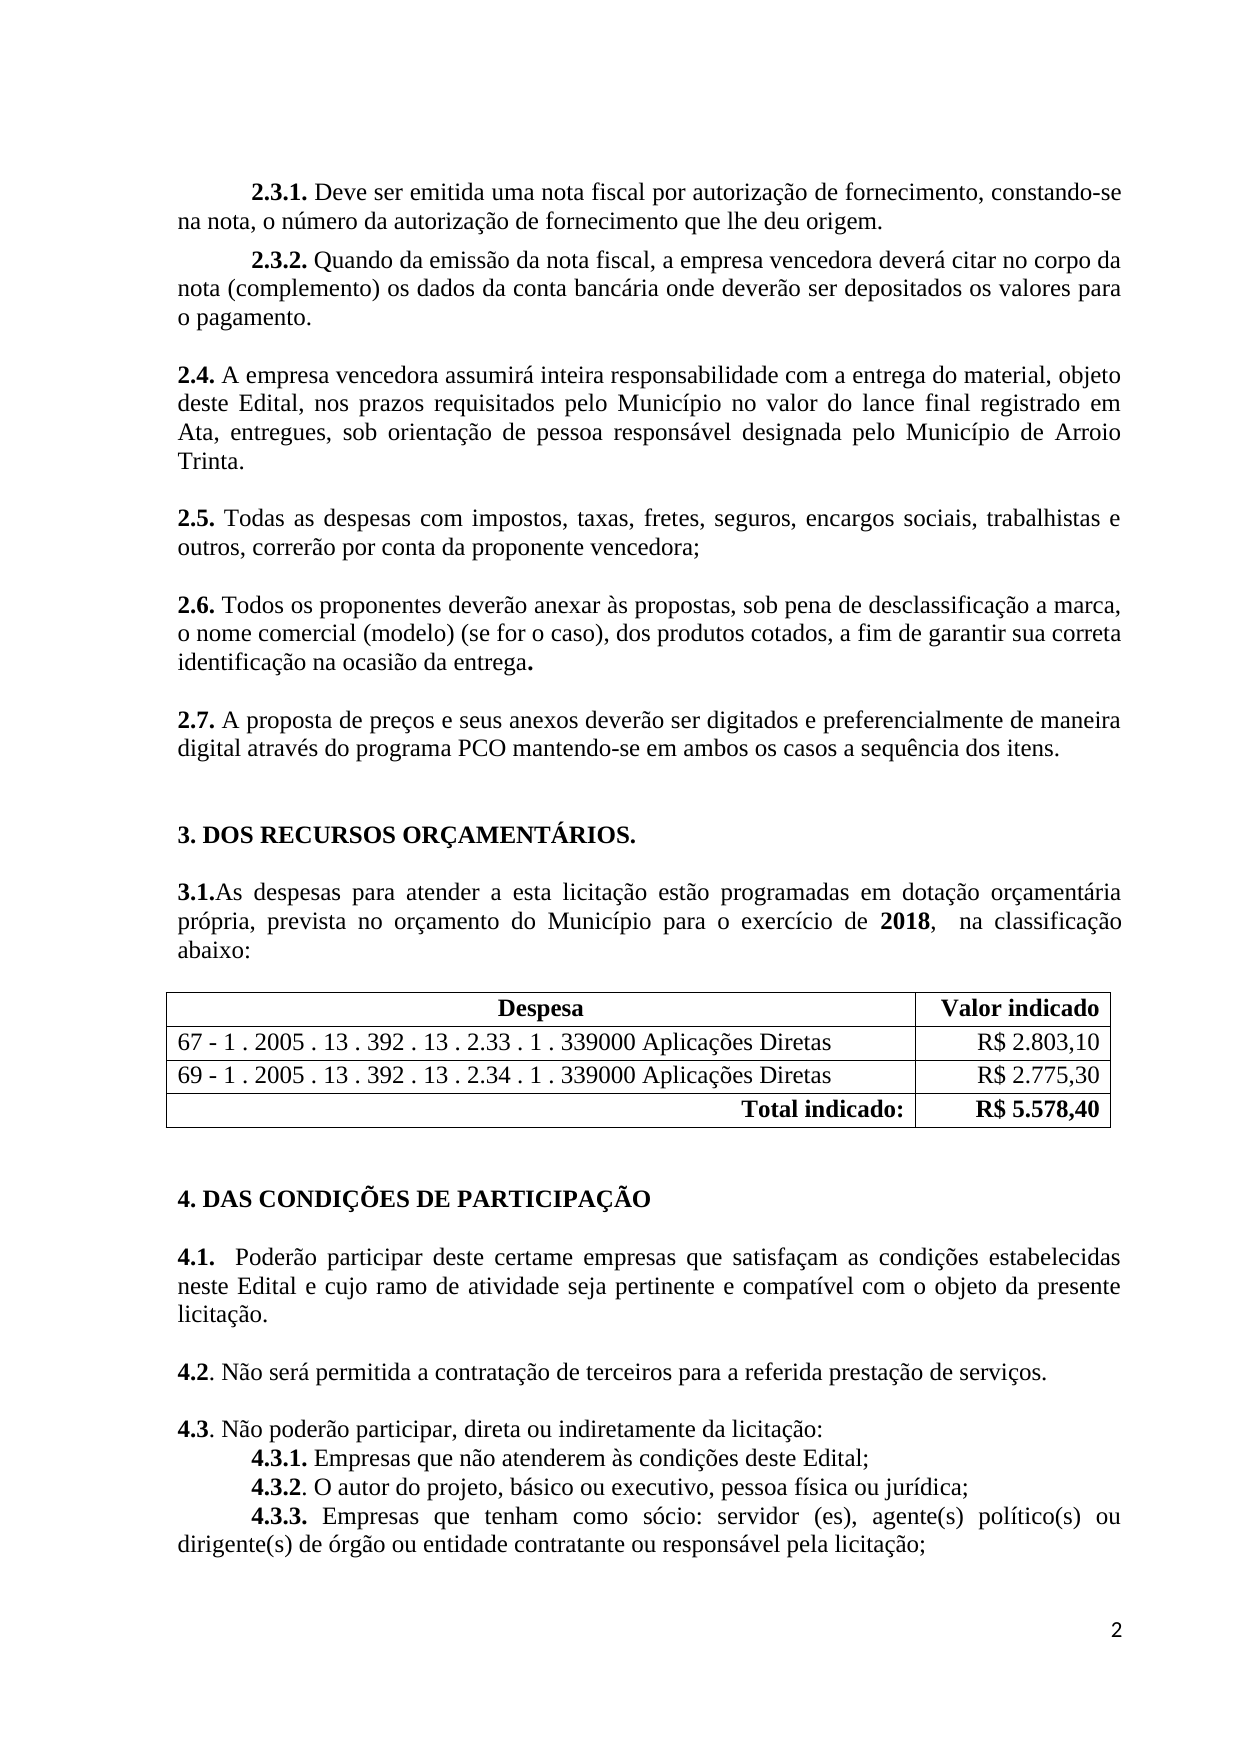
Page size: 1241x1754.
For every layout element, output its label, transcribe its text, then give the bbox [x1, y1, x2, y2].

text 4.3.2. O autor do projeto, básico ou executivo, pessoa física ou jurídica; [177, 1472, 1122, 1501]
text 2.4. A empresa vencedora assumirá inteira responsabilidade com a entrega do material, objeto deste Edital, nos prazos requisitados pelo Município no valor do lance final registrado em Ata, entregues, sob orientação de pessoa responsável designada pelo Município de Arroio Trinta. [177, 360, 1122, 475]
text 4.3.1. Empresas que não atenderem às condições deste Edital; [177, 1443, 1122, 1472]
text 2.6. Todos os proponentes deverão anexar às propostas, sob pena de desclassificação a marca, o nome comercial (modelo) (se for o caso), dos produtos cotados, a fim de garantir sua correta identificação na ocasião da entrega. [177, 590, 1122, 676]
text 4.1. Poderão participar deste certame empresas que satisfaçam as condições estabelecidas neste Edital e cujo ramo de atividade seja pertinente e compatível com o objeto da presente licitação. [177, 1242, 1122, 1328]
text 4.2. Não será permitida a contratação de terceiros para a referida prestação de serviços. [177, 1357, 1122, 1386]
table_cell R$ 2.803,10 [916, 1027, 1110, 1059]
text 2.5. Todas as despesas com impostos, taxas, fretes, seguros, encargos sociais, trabalhistas e outros, correrão por conta da proponente vencedora; [177, 503, 1122, 561]
table_cell R$ 5.578,40 [916, 1094, 1110, 1127]
text 2.3.2. Quando da emissão da nota fiscal, a empresa vencedora deverá citar no corpo da nota (complemento) os dados da conta bancária onde deverão ser depositados os valores para o pagamento. [177, 245, 1122, 331]
text 3.1.As despesas para atender a esta licitação estão programadas em dotação orçamentária própria, prevista no orçamento do Município para o exercício de 2018, na classificação abaixo: [177, 877, 1122, 963]
text 3. DOS RECURSOS ORÇAMENTÁRIOS. [177, 820, 1122, 848]
table_cell Total indicado: [167, 1094, 915, 1127]
text 4.3.3. Empresas que tenham como sócio: servidor (es), agente(s) político(s) ou dirigente(s) de órgão ou entidade contratante ou responsável pela licitação; [177, 1501, 1122, 1558]
table_cell R$ 2.775,30 [916, 1061, 1110, 1093]
text 4. DAS CONDIÇÕES DE PARTICIPAÇÃO [177, 1184, 1122, 1213]
table_header Valor indicado [916, 993, 1110, 1026]
text 2.7. A proposta de preços e seus anexos deverão ser digitados e preferencialmente de maneira digital através do programa PCO mantendo-se em ambos os casos a sequência dos itens. [177, 705, 1122, 762]
text 4.3. Não poderão participar, direta ou indiretamente da licitação: [177, 1414, 1122, 1443]
table_header Despesa [167, 993, 915, 1026]
table_cell 69 - 1 . 2005 . 13 . 392 . 13 . 2.34 . 1 . 339000 Aplicações Diretas [167, 1061, 915, 1093]
text 2.3.1. Deve ser emitida uma nota fiscal por autorização de fornecimento, constando-se na nota, o número da autorização de fornecimento que lhe deu origem. [177, 177, 1122, 235]
table_cell 67 - 1 . 2005 . 13 . 392 . 13 . 2.33 . 1 . 339000 Aplicações Diretas [167, 1027, 915, 1059]
